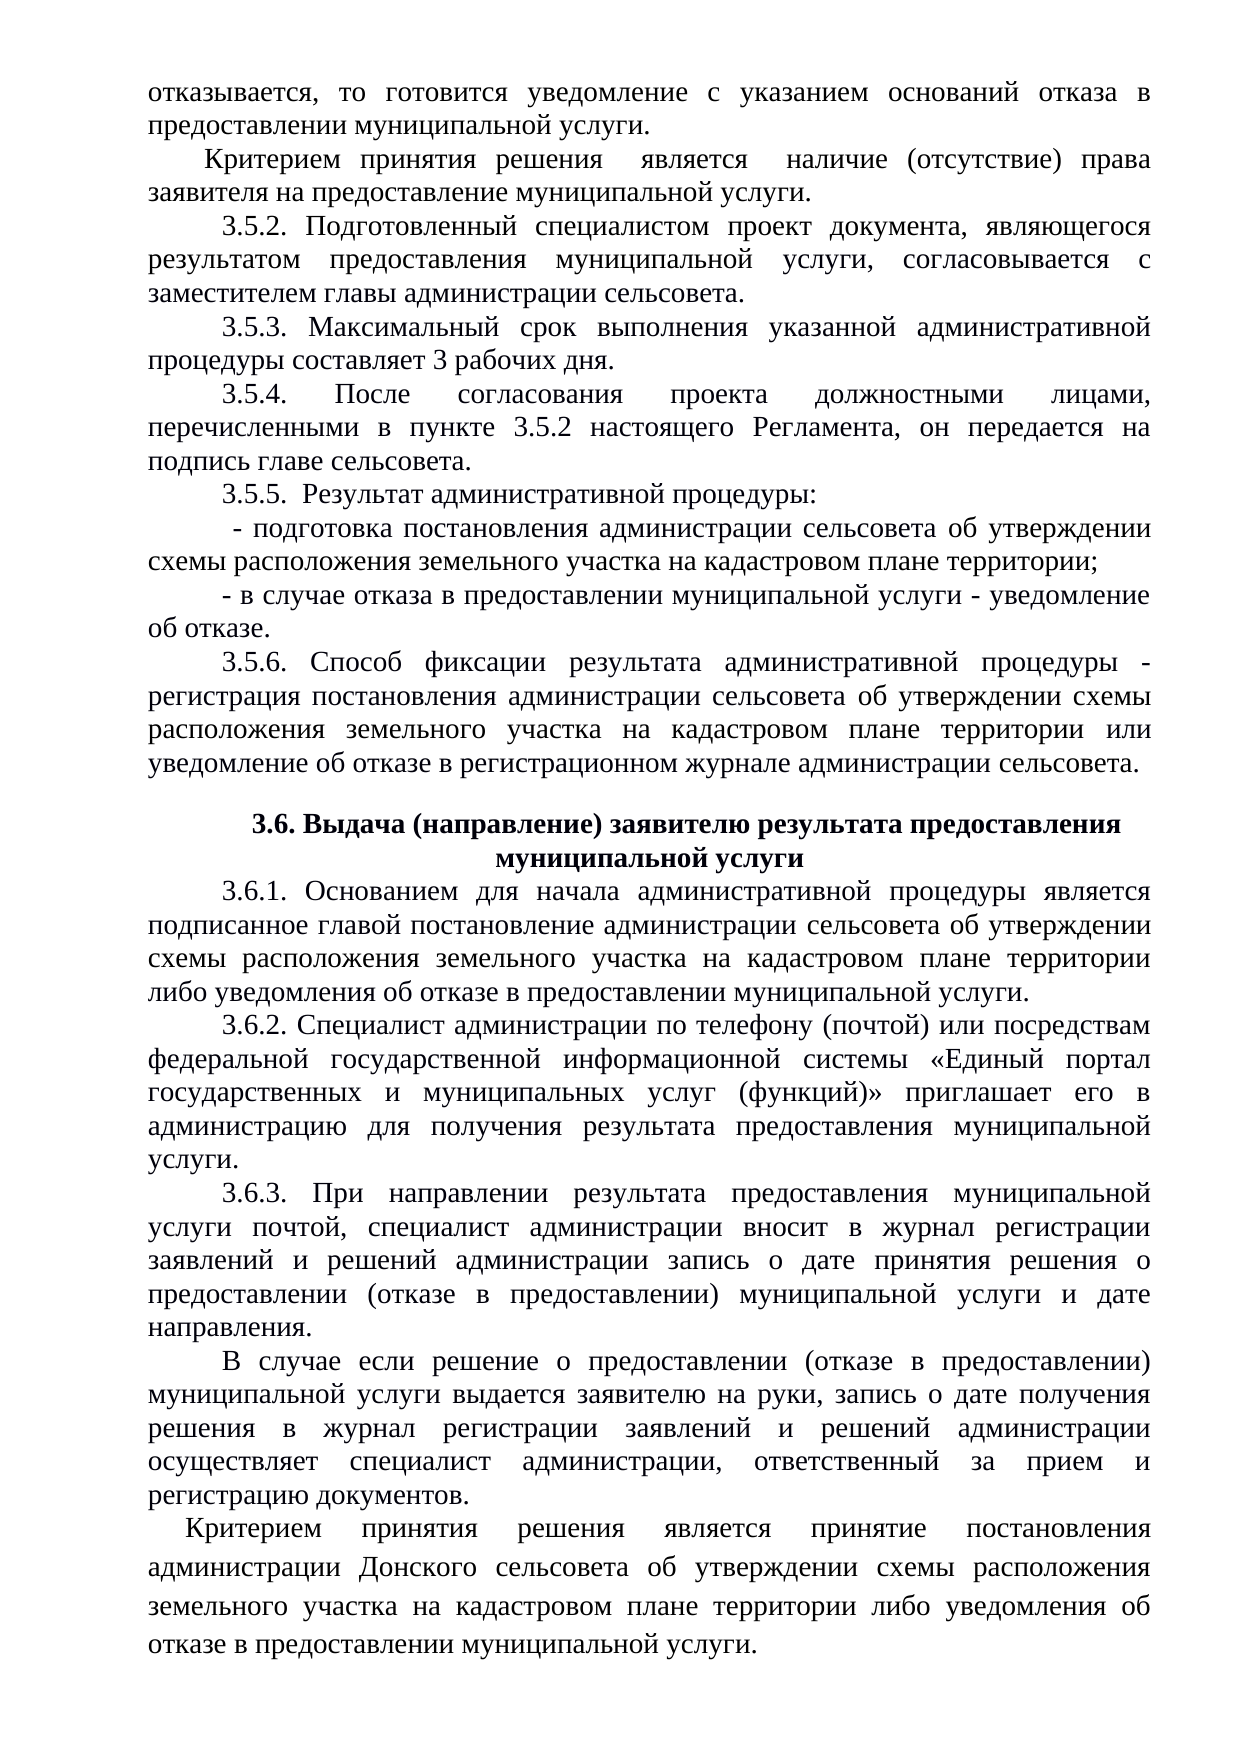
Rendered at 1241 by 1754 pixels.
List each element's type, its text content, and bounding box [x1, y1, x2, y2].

text Критерием принятия решения является наличие (отсутствие) права заявителя на предоставление муниципальной услуги. [148, 141, 1152, 208]
text 3.6.1. Основанием для начала административной процедуры является подписанное главой постановление администрации сельсовета об утверждении схемы расположения земельного участка на кадастровом плане территории либо уведомления об отказе в предоставлении муниципальной услуги. [148, 873, 1152, 1007]
text 3.5.5. Результат административной процедуры: [148, 476, 1152, 510]
text 3.6.2. Специалист администрации по телефону (почтой) или посредствам федеральной государственной информационной системы «Единый портал государственных и муниципальных услуг (функций)» приглашает его в администрацию для получения результата предоставления муниципальной услуги. [148, 1007, 1152, 1175]
text 3.5.2. Подготовленный специалистом проект документа, являющегося результатом предоставления муниципальной услуги, согласовывается с заместителем главы администрации сельсовета. [148, 208, 1152, 309]
text - в случае отказа в предоставлении муниципальной услуги - уведомление об отказе. [148, 577, 1152, 644]
text Критерием принятия решения является принятие постановления администрации Донского сельсовета об утверждении схемы расположения земельного участка на кадастровом плане территории либо уведомления об отказе в предоставлении муниципальной услуги. [148, 1511, 1152, 1660]
text В случае если решение о предоставлении (отказе в предоставлении) муниципальной услуги выдается заявителю на руки, запись о дате получения решения в журнал регистрации заявлений и решений администрации осуществляет специалист администрации, ответственный за прием и регистрацию документов. [148, 1343, 1152, 1511]
text 3.5.3. Максимальный срок выполнения указанной административной процедуры составляет 3 рабочих дня. [148, 309, 1152, 376]
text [148, 74, 1152, 141]
text - подготовка постановления администрации сельсовета об утверждении схемы расположения земельного участка на кадастровом плане территории; [148, 510, 1152, 577]
text 3.6.3. При направлении результата предоставления муниципальной услуги почтой, специалист администрации вносит в журнал регистрации заявлений и решений администрации запись о дате принятия решения о предоставлении (отказе в предоставлении) муниципальной услуги и дате направления. [148, 1175, 1152, 1343]
text 3.6. Выдача (направление) заявителю результата предоставления муниципальной услуги [148, 806, 1152, 873]
text 3.5.6. Способ фиксации результата административной процедуры - регистрация постановления администрации сельсовета об утверждении схемы расположения земельного участка на кадастровом плане территории или уведомление об отказе в регистрационном журнале администрации сельсовета. [148, 644, 1152, 778]
text 3.5.4. После согласования проекта должностными лицами, перечисленными в пункте 3.5.2 настоящего Регламента, он передается на подпись главе сельсовета. [148, 376, 1152, 476]
